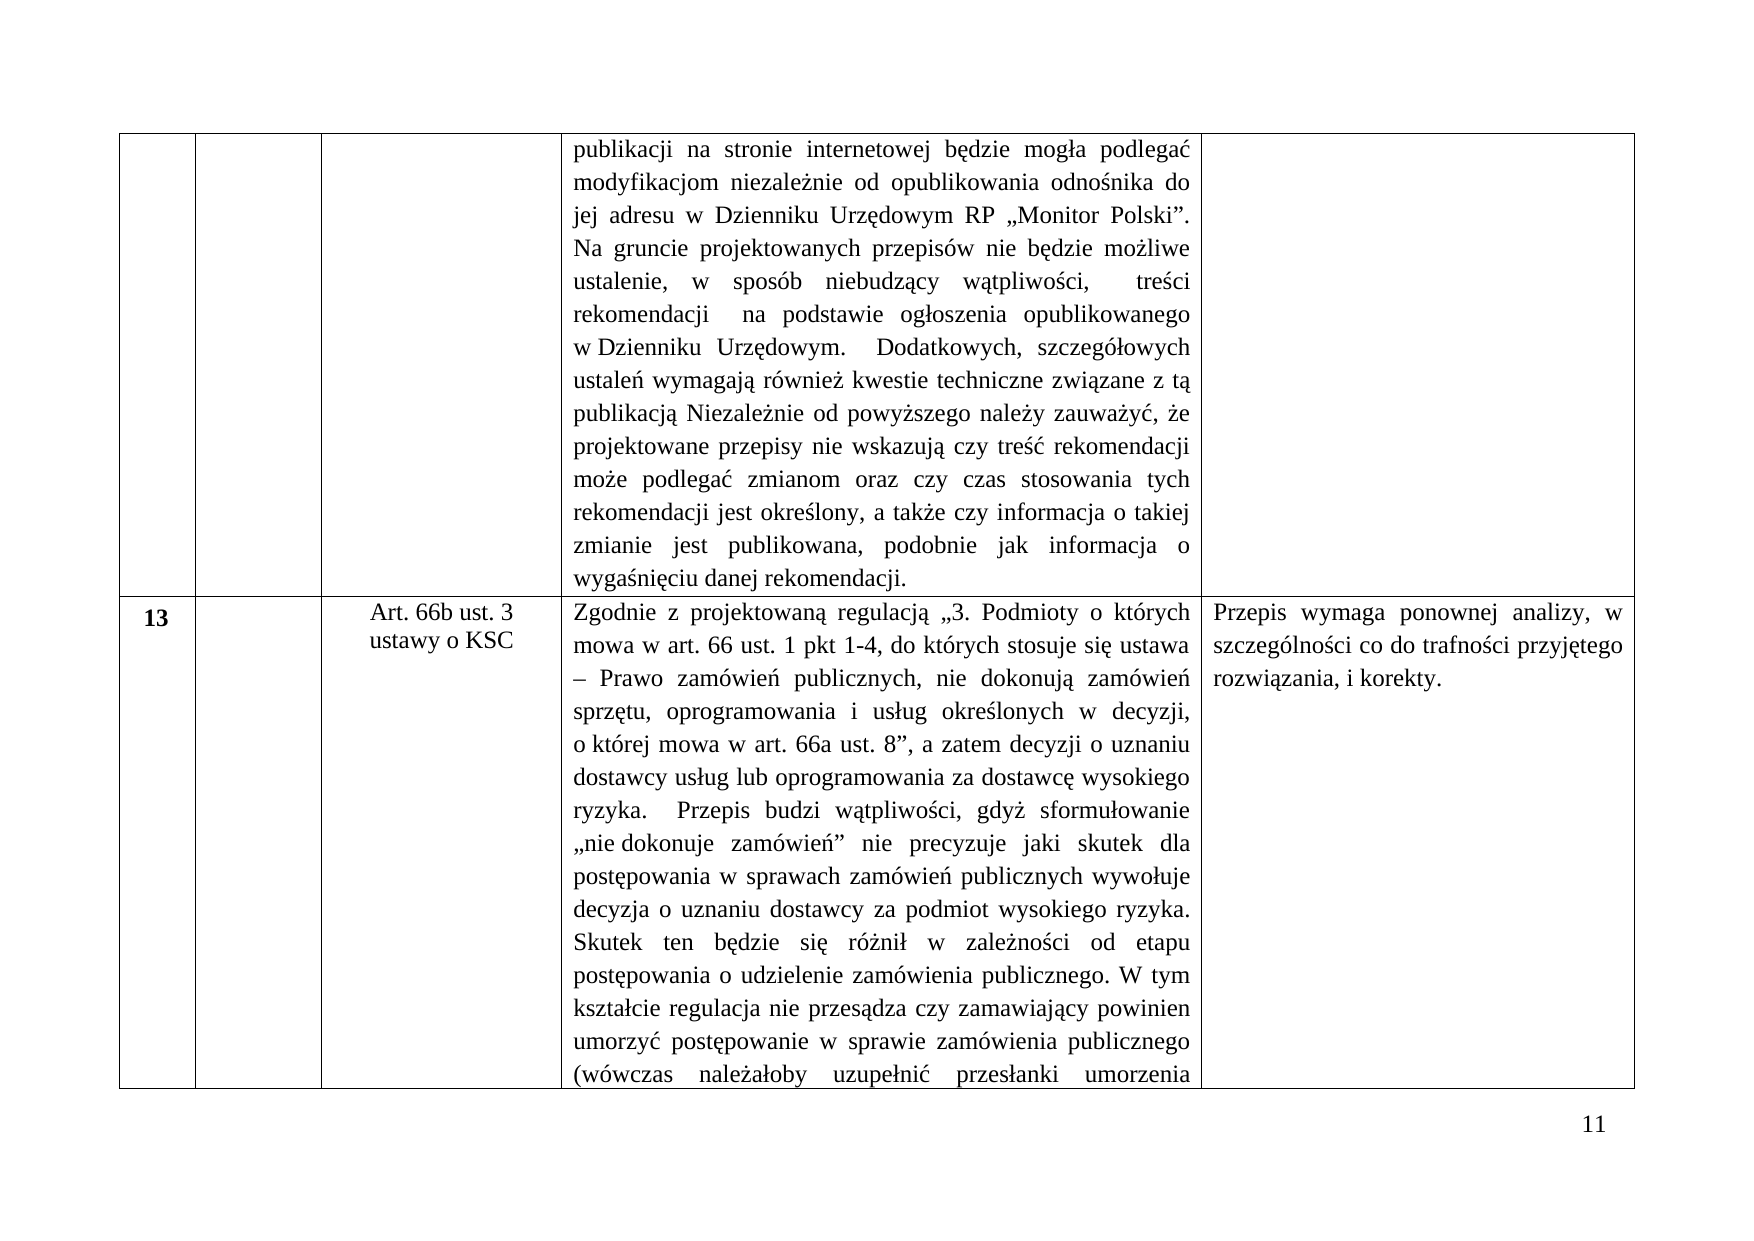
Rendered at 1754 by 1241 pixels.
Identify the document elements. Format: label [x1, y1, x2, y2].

table_cell [1202, 597, 1634, 1088]
table_cell [562, 597, 1201, 1088]
table_cell [196, 597, 321, 1088]
table_cell [322, 134, 561, 596]
table_cell [322, 597, 561, 1088]
table_cell [196, 134, 321, 596]
table_cell [1202, 134, 1634, 596]
table_cell [562, 134, 1201, 596]
table_cell [120, 597, 195, 1088]
table_cell [120, 134, 195, 596]
